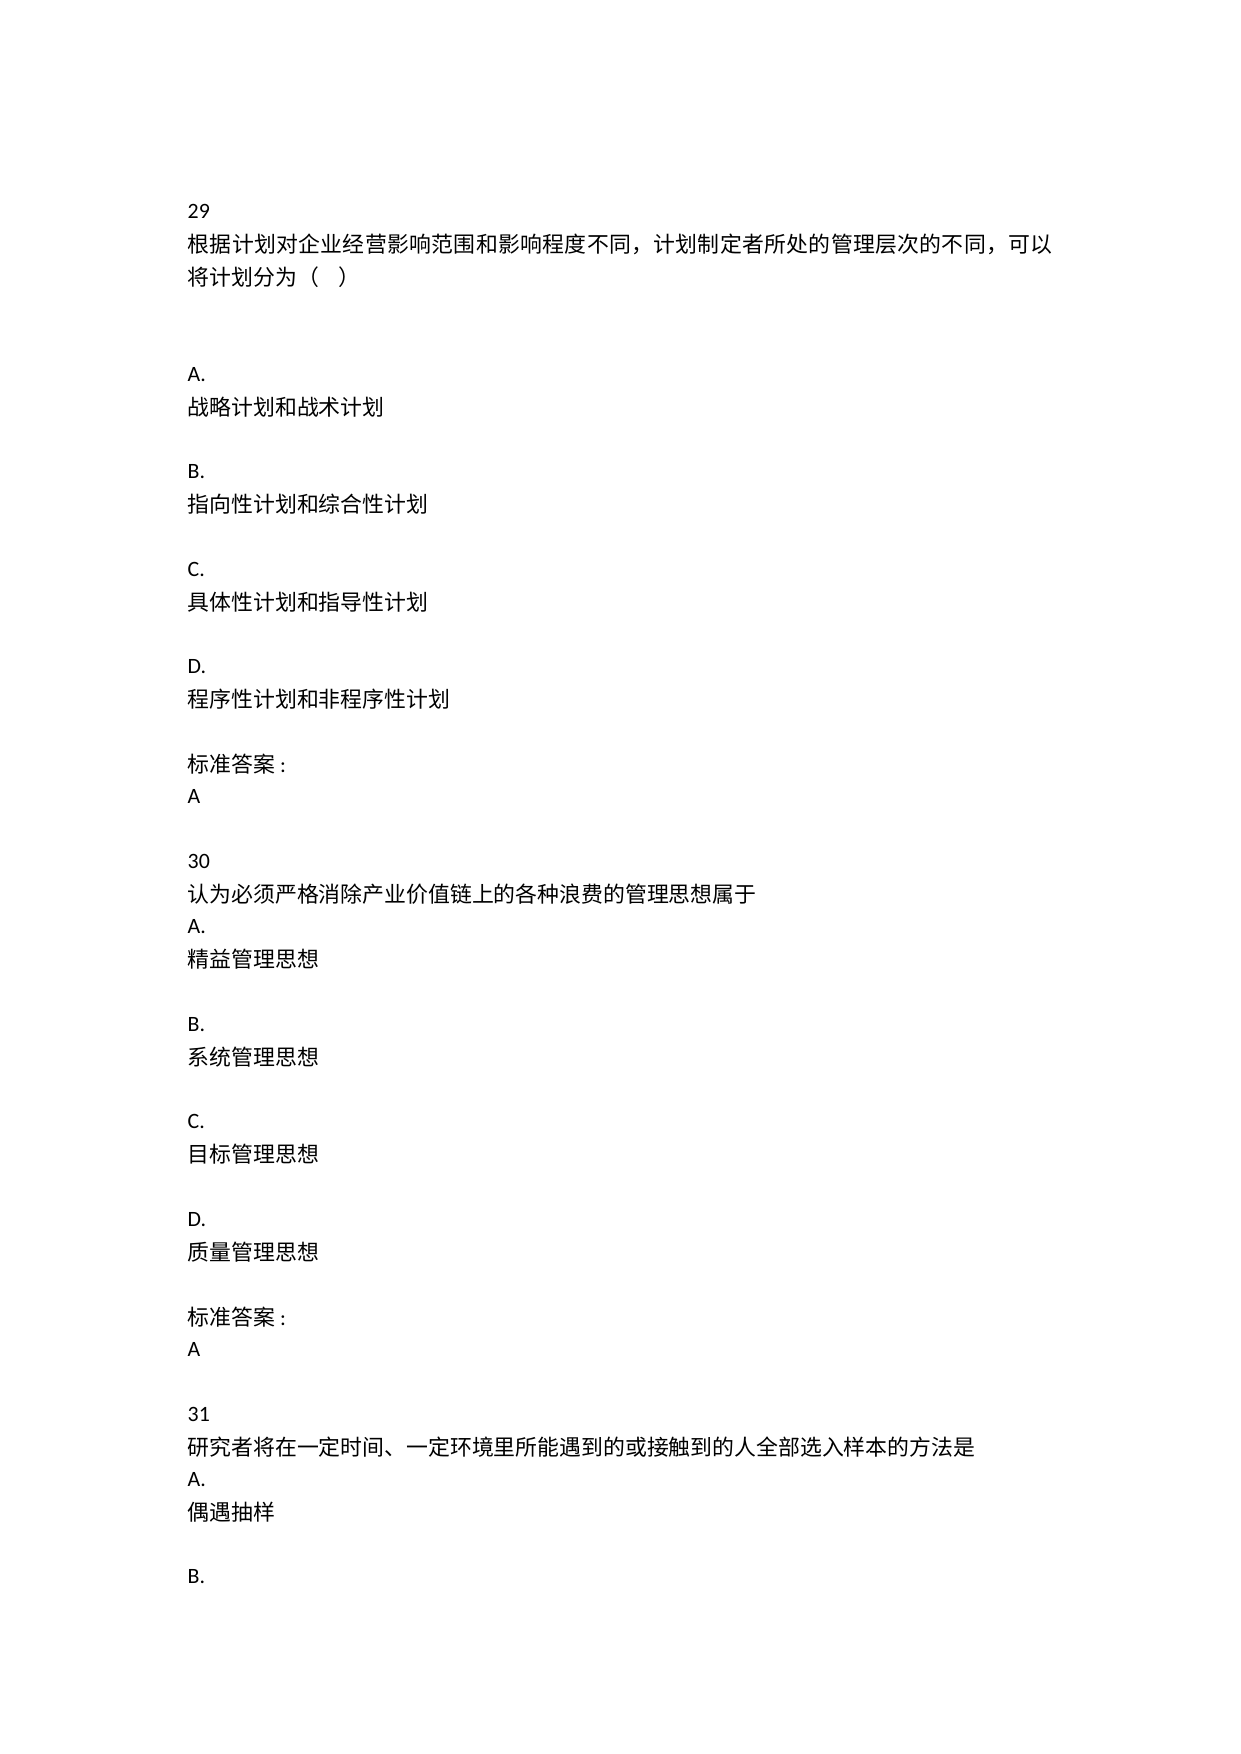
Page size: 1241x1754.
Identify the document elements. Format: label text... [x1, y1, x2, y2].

text B. [187, 1559, 1053, 1592]
text 根据计划对企业经营影响范围和影响程度不同，计划制定者所处的管理层次的不同，可以将计划分为（ ） [187, 227, 1053, 292]
text B. [187, 1007, 1053, 1039]
text 偶遇抽样 [187, 1494, 1053, 1527]
text C. [187, 1104, 1053, 1137]
text 研究者将在一定时间、一定环境里所能遇到的或接触到的人全部选入样本的方法是 [187, 1429, 1053, 1462]
text D. [187, 1202, 1053, 1234]
text A. [187, 909, 1053, 942]
text D. [187, 649, 1053, 682]
text C. [187, 552, 1053, 584]
text 标准答案 : [187, 747, 1053, 779]
text 系统管理思想 [187, 1039, 1053, 1072]
text 战略计划和战术计划 [187, 389, 1053, 422]
text A [187, 1332, 1053, 1364]
text 29 [187, 194, 1053, 227]
text 31 [187, 1397, 1053, 1429]
text A. [187, 1462, 1053, 1494]
text 指向性计划和综合性计划 [187, 487, 1053, 519]
text 30 [187, 844, 1053, 877]
text A. [187, 357, 1053, 389]
text 精益管理思想 [187, 942, 1053, 974]
text B. [187, 454, 1053, 487]
text 质量管理思想 [187, 1234, 1053, 1267]
text 具体性计划和指导性计划 [187, 584, 1053, 617]
text 程序性计划和非程序性计划 [187, 682, 1053, 714]
text A [187, 779, 1053, 812]
text 目标管理思想 [187, 1137, 1053, 1169]
text 标准答案 : [187, 1299, 1053, 1332]
text 认为必须严格消除产业价值链上的各种浪费的管理思想属于 [187, 877, 1053, 909]
